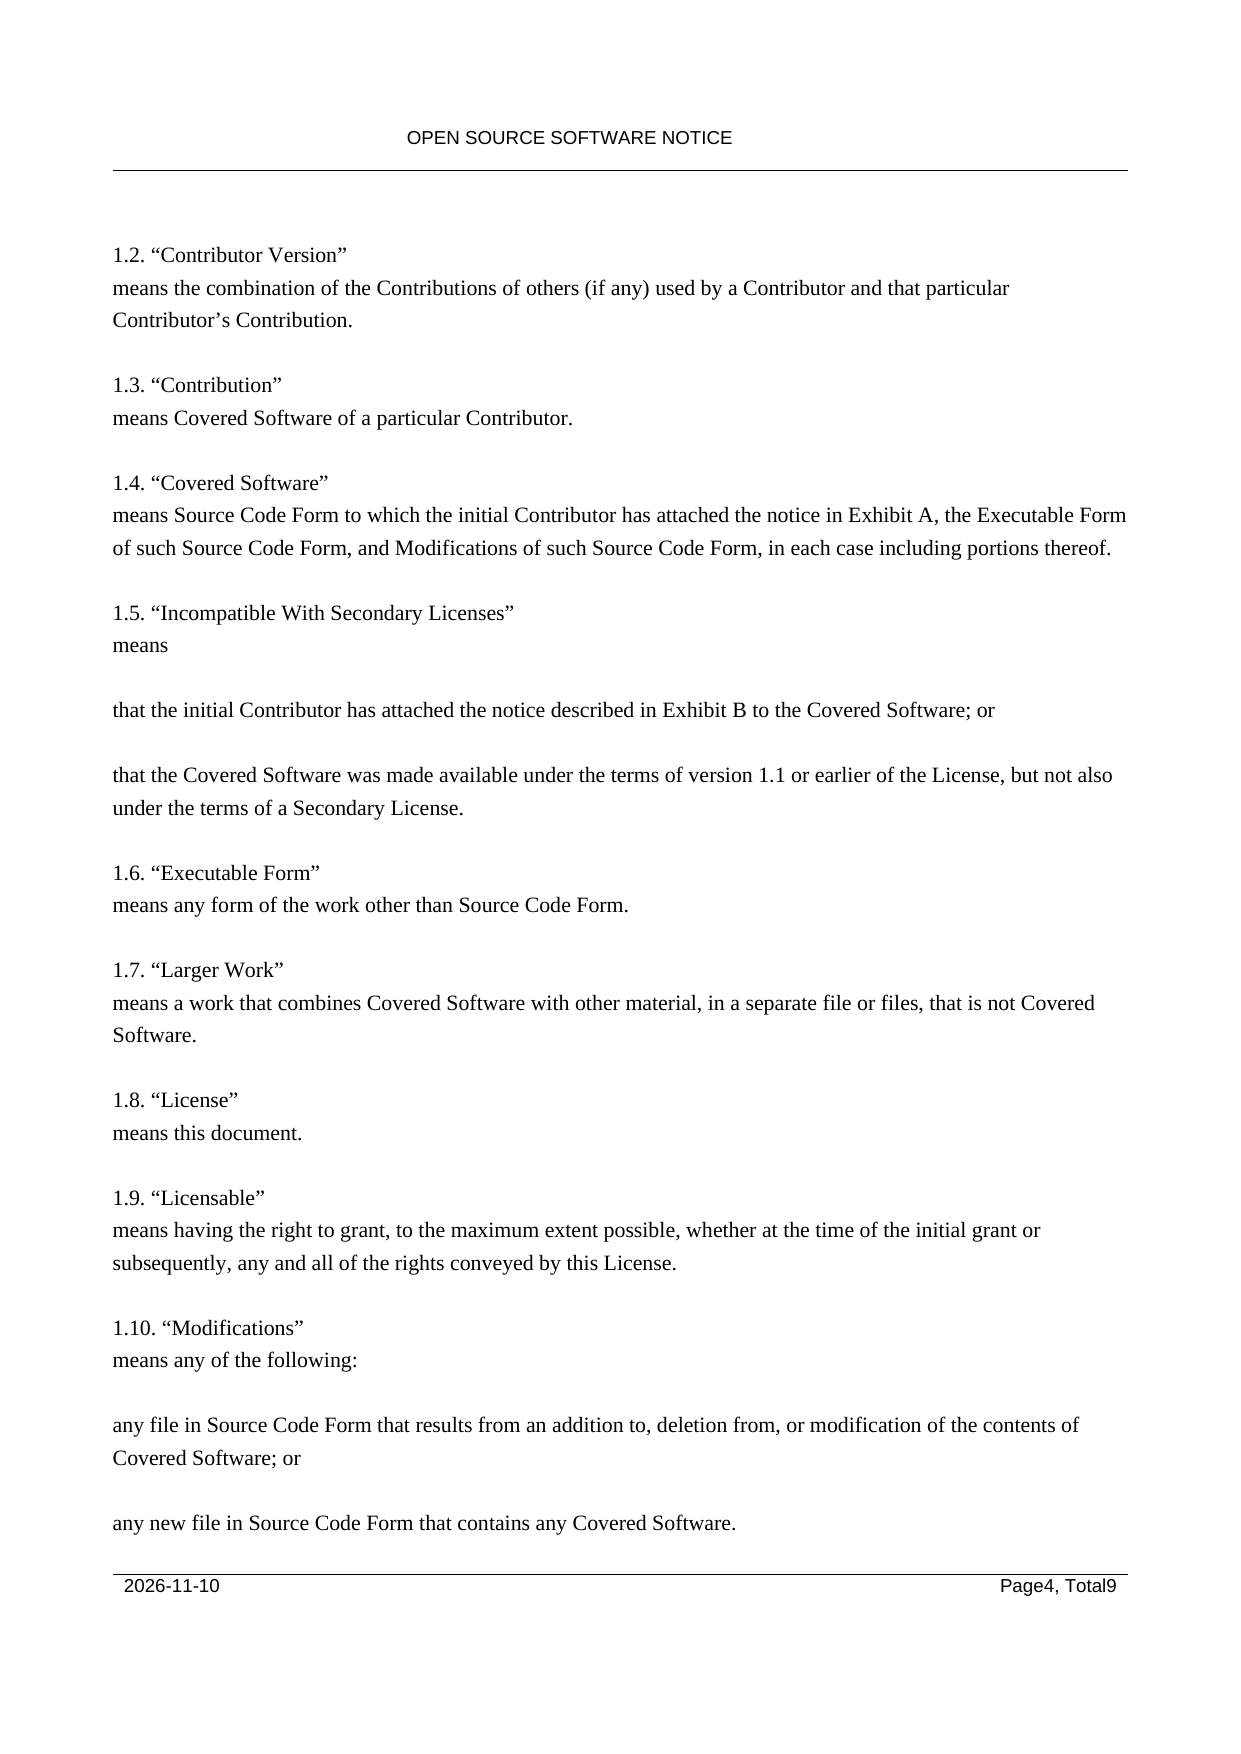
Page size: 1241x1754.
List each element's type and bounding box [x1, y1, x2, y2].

text [112, 206, 1128, 1539]
